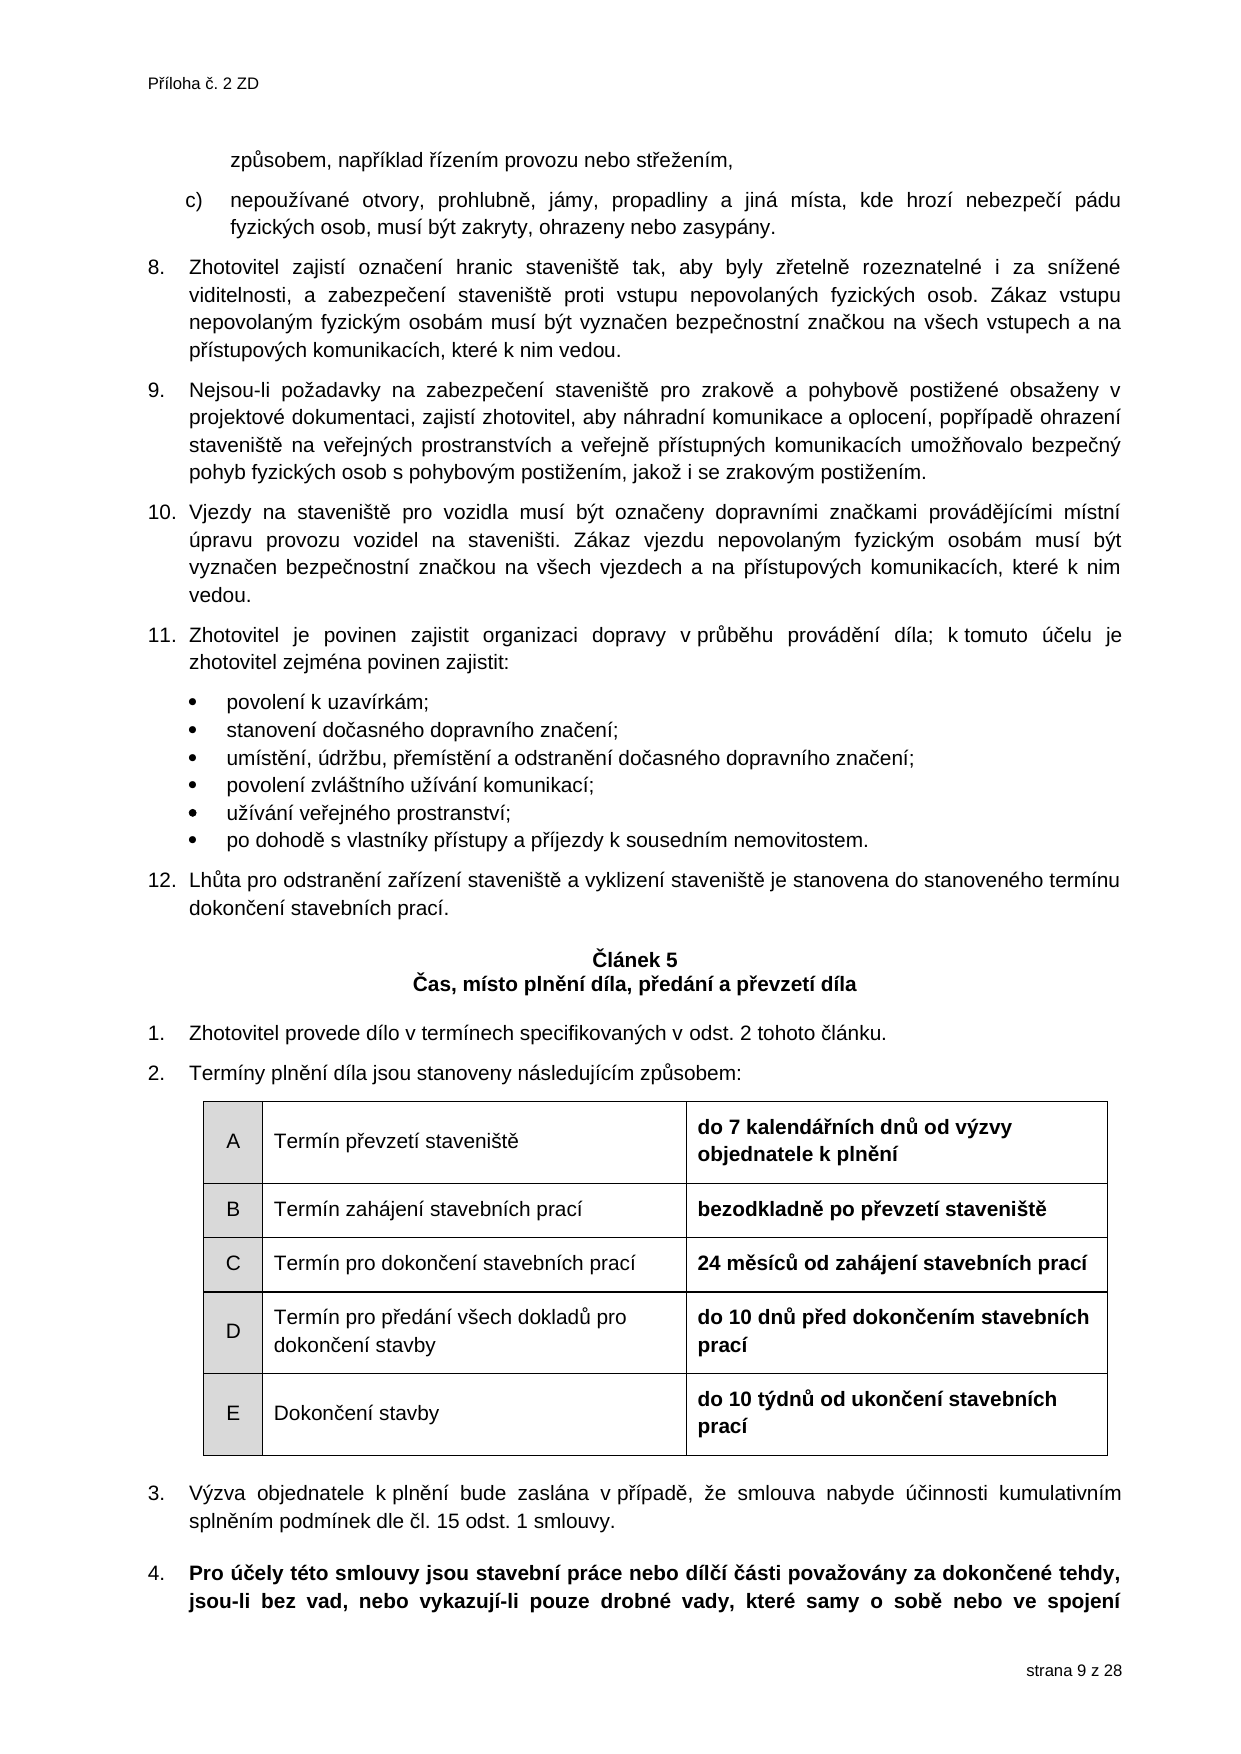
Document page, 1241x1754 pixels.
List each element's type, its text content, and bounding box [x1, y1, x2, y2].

list po dohodě s vlastníky přístupy a příjezdy k sousedním nemovitostem. [189, 828, 1122, 852]
table_cell Termín pro dokončení stavebních prací [263, 1238, 686, 1291]
table_cell E [204, 1374, 262, 1455]
table_cell Termín pro předání všech dokladů pro dokončení stavby [263, 1293, 686, 1373]
list Zhotovitel provede dílo v termínech specifikovaných v odst. 2 tohoto článku. [148, 1021, 1122, 1045]
table_header do 7 kalendářních dnů od výzvy objednatele k plnění [687, 1102, 1107, 1183]
table_cell do 10 dnů před dokončením stavebních prací [687, 1293, 1107, 1373]
text Čas, místo plnění díla, předání a převzetí díla [148, 972, 1122, 996]
table_cell do 10 týdnů od ukončení stavebních prací [687, 1374, 1107, 1455]
table_cell D [204, 1293, 262, 1373]
table_cell Dokončení stavby [263, 1374, 686, 1455]
list Vjezdy na staveniště pro vozidla musí být označeny dopravními značkami provádějícími místní úpravu provozu vozidel na staveništi. Zákaz vjezdu nepovolaným fyzickým osobám musí být vyznačen bezpečnostní značkou na všech vjezdech a na přístupových komunikacích, které k nim vedou. [148, 500, 1122, 607]
list Lhůta pro odstranění zařízení staveniště a vyklizení staveniště je stanovena do stanoveného termínu dokončení stavebních prací. [148, 868, 1122, 920]
list Nejsou-li požadavky na zabezpečení staveniště pro zrakově a pohybově postižené obsaženy v projektové dokumentaci, zajistí zhotovitel, aby náhradní komunikace a oplocení, popřípadě ohrazení staveniště na veřejných prostranstvích a veřejně přístupných komunikacích umožňovalo bezpečný pohyb fyzických osob s pohybovým postižením, jakož i se zrakovým postižením. [148, 378, 1122, 484]
list nepoužívané otvory, prohlubně, jámy, propadliny a jiná místa, kde hrozí nebezpečí pádu fyzických osob, musí být zakryty, ohrazeny nebo zasypány. [185, 188, 1122, 239]
list stanovení dočasného dopravního značení; [189, 718, 1122, 742]
table_cell bezodkladně po převzetí staveniště [687, 1184, 1107, 1237]
list povolení k uzavírkám; [189, 690, 1122, 714]
table_header A [204, 1102, 262, 1183]
list Zhotovitel je povinen zajistit organizaci dopravy v průběhu provádění díla; k tomuto účelu je zhotovitel zejména povinen zajistit: [148, 623, 1122, 674]
list povolení zvláštního užívání komunikací; [189, 773, 1122, 797]
list Zhotovitel zajistí označení hranic staveniště tak, aby byly zřetelně rozeznatelné i za snížené viditelnosti, a zabezpečení staveniště proti vstupu nepovolaných fyzických osob. Zákaz vstupu nepovolaným fyzickým osobám musí být vyznačen bezpečnostní značkou na všech vstupech a na přístupových komunikacích, které k nim vedou. [148, 255, 1122, 362]
list Termíny plnění díla jsou stanoveny následujícím způsobem: [148, 1061, 1122, 1085]
text Článek 5 [148, 948, 1122, 972]
table_header Termín převzetí staveniště [263, 1102, 686, 1183]
list Výzva objednatele k plnění bude zaslána v případě, že smlouva nabyde účinnosti kumulativním splněním podmínek dle čl. 15 odst. 1 smlouvy. [148, 1481, 1122, 1532]
table_cell C [204, 1238, 262, 1291]
table_cell 24 měsíců od zahájení stavebních prací [687, 1238, 1107, 1291]
table_cell B [204, 1184, 262, 1237]
table_cell Termín zahájení stavebních prací [263, 1184, 686, 1237]
list užívání veřejného prostranství; [189, 801, 1122, 824]
list umístění, údržbu, přemístění a odstranění dočasného dopravního značení; [189, 745, 1122, 769]
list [185, 148, 1122, 172]
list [148, 1561, 1122, 1612]
